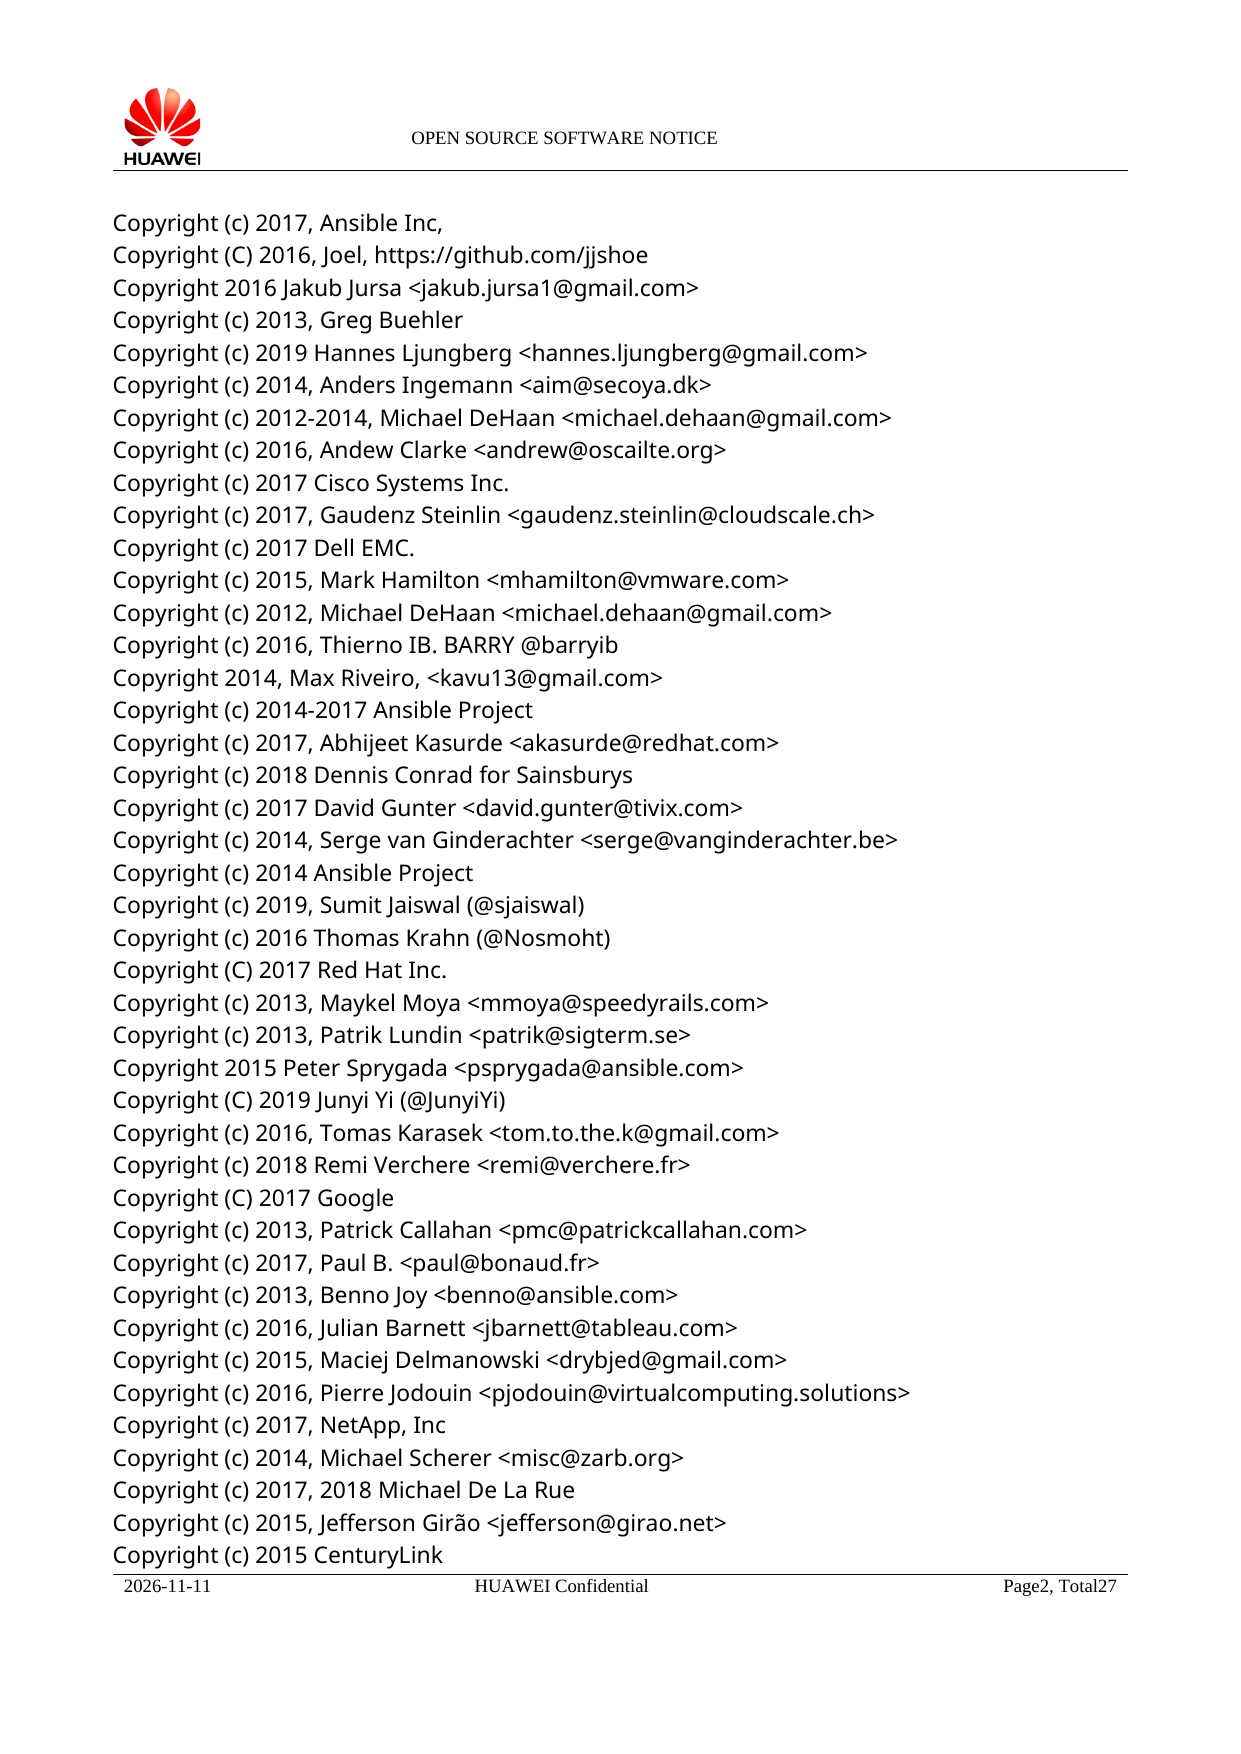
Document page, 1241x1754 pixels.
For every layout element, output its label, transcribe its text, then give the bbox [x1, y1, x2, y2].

picture [124, 88, 201, 165]
